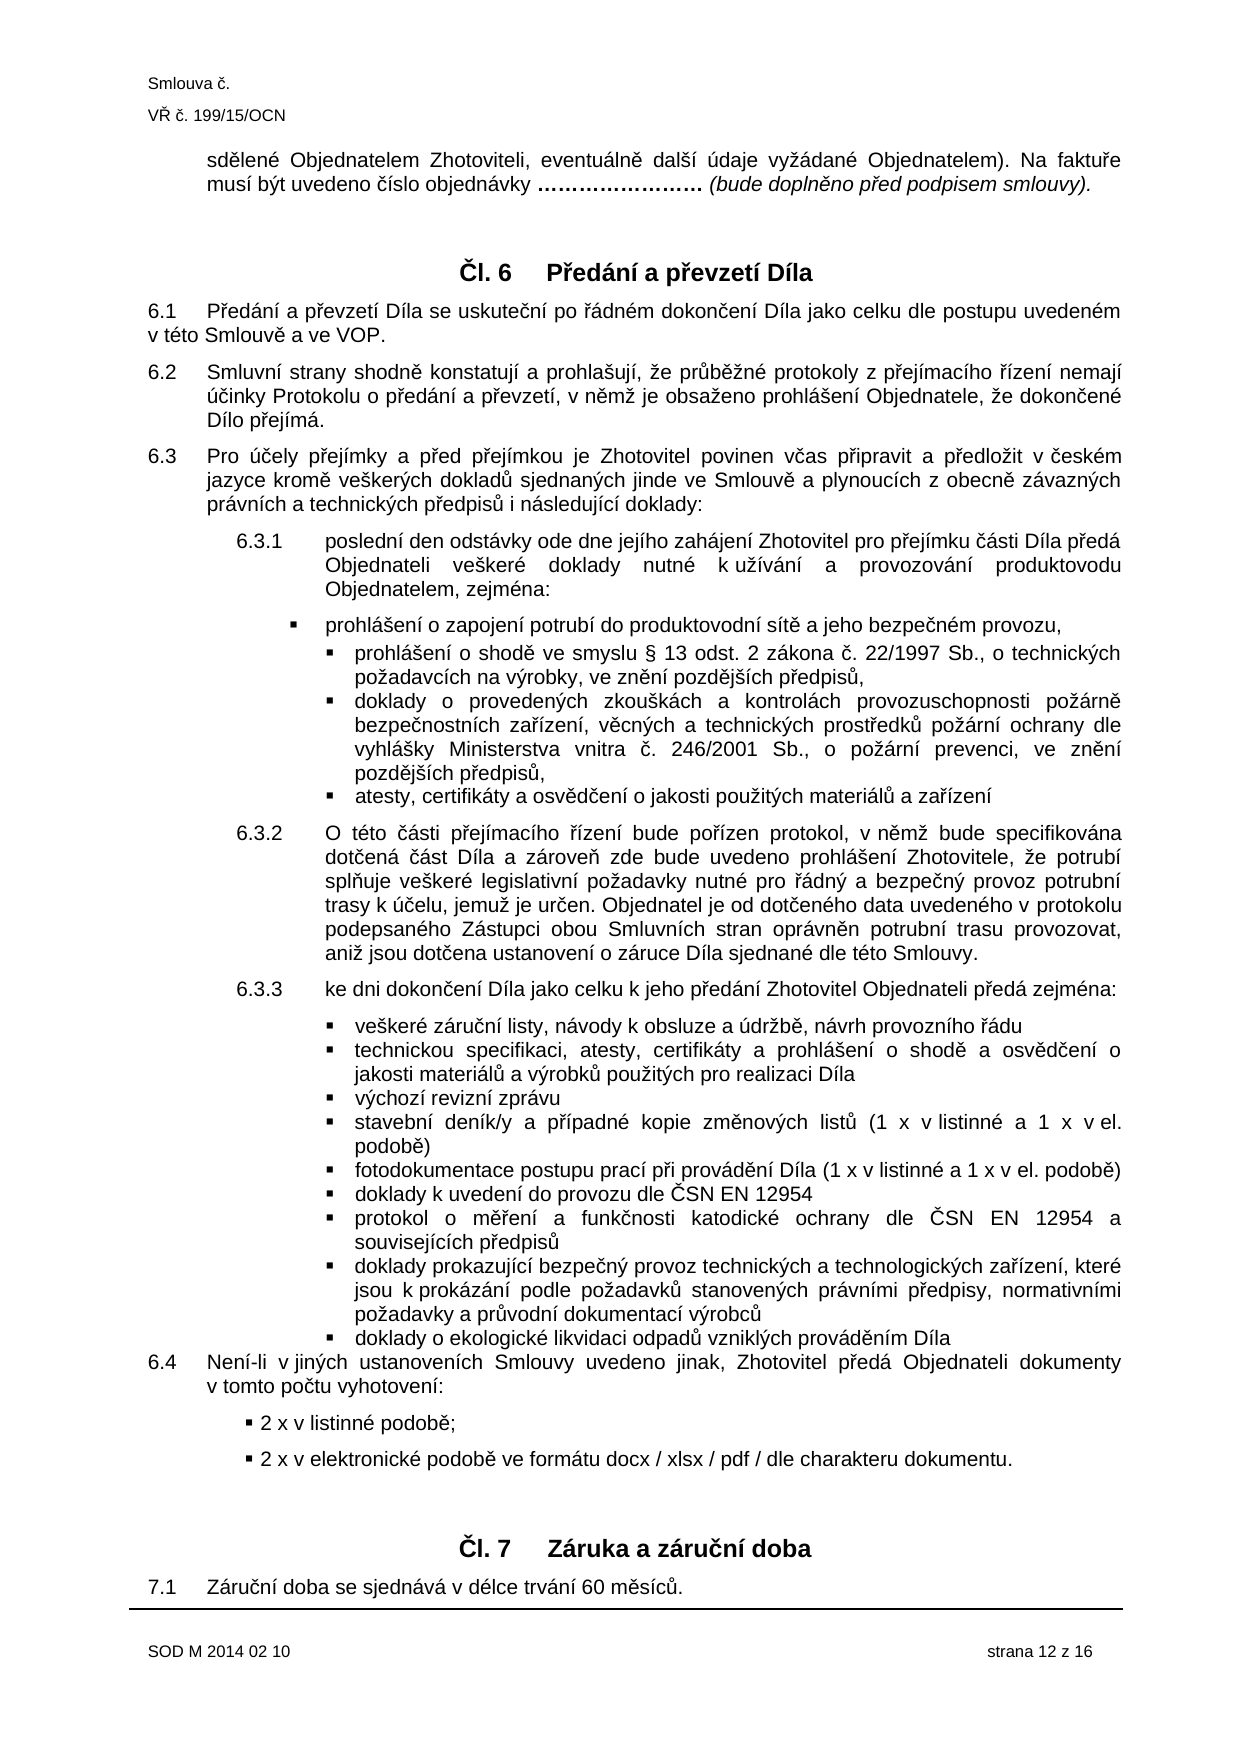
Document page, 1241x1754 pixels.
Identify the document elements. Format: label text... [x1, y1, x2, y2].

list veškeré záruční listy, návody k obsluze a údržbě, návrh provozního řádu [207, 1014, 1122, 1038]
list protokol o měření a funkčnosti katodické ochrany dle ČSN EN 12954 a souvisejících předpisů [325, 1206, 1122, 1254]
list prohlášení o shodě ve smyslu § 13 odst. 2 zákona č. 22/1997 Sb., o technických požadavcích na výrobky, ve znění pozdějších předpisů, [325, 640, 1122, 688]
list doklady o ekologické likvidaci odpadů vzniklých prováděním Díla [207, 1326, 1122, 1350]
list doklady o provedených zkouškách a kontrolách provozuschopnosti požárně bezpečnostních zařízení, věcných a technických prostředků požární ochrany dle vyhlášky Ministerstva vnitra č. 246/2001 Sb., o požární prevenci, ve znění pozdějších předpisů, [325, 688, 1122, 784]
list O této části přejímacího řízení bude pořízen protokol, v němž bude specifikována dotčená část Díla a zároveň zde bude uvedeno prohlášení Zhotovitele, že potrubí splňuje veškeré legislativní požadavky nutné pro řádný a bezpečný provoz potrubní trasy k účelu, jemuž je určen. Objednatel je od dotčeného data uvedeného v protokolu podepsaného Zástupci obou Smluvních stran oprávněn potrubní trasu provozovat, aniž jsou dotčena ustanovení o záruce Díla sjednané dle této Smlouvy. [236, 821, 1122, 965]
list doklady k uvedení do provozu dle ČSN EN 12954 [207, 1182, 1122, 1206]
list atesty, certifikáty a osvědčení o jakosti použitých materiálů a zařízení [259, 784, 1122, 808]
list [148, 148, 1122, 196]
list doklady prokazující bezpečný provoz technických a technologických zařízení, které jsou k prokázání podle požadavků stanovených právními předpisy, normativními požadavky a průvodní dokumentací výrobců [325, 1254, 1122, 1326]
list Čl. 6 Předání a převzetí Díla [149, 258, 1122, 287]
list výchozí revizní zprávu [207, 1086, 1122, 1110]
list 2 x v elektronické podobě ve formátu docx / xlsx / pdf / dle charakteru dokumentu. [244, 1447, 1122, 1471]
list Čl. 7 Záruka a záruční doba [148, 1533, 1122, 1562]
list prohlášení o zapojení potrubí do produktovodní sítě a jeho bezpečném provozu, [223, 613, 1122, 637]
list fotodokumentace postupu prací při provádění Díla (1 x v listinné a 1 x v el. podobě) [207, 1158, 1122, 1182]
list Záruční doba se sjednává v délce trvání 60 měsíců. [148, 1575, 1122, 1599]
list 2 x v listinné podobě; [244, 1410, 1122, 1434]
list poslední den odstávky ode dne jejího zahájení Zhotovitel pro přejímku části Díla předá Objednateli veškeré doklady nutné k užívání a provozování produktovodu Objednatelem, zejména: [236, 528, 1122, 600]
list ke dni dokončení Díla jako celku k jeho předání Zhotovitel Objednateli předá zejména: [236, 977, 1122, 1001]
list Smluvní strany shodně konstatují a prohlašují, že průběžné protokoly z přejímacího řízení nemají účinky Protokolu o předání a převzetí, v němž je obsaženo prohlášení Objednatele, že dokončené Dílo přejímá. [148, 360, 1122, 432]
list Pro účely přejímky a před přejímkou je Zhotovitel povinen včas připravit a předložit v českém jazyce kromě veškerých dokladů sjednaných jinde ve Smlouvě a plynoucích z obecně závazných právních a technických předpisů i následující doklady: [148, 444, 1122, 516]
list stavební deník/y a případné kopie změnových listů (1 x v listinné a 1 x v el. podobě) [325, 1110, 1122, 1158]
list 6.1 Předání a převzetí Díla se uskuteční po řádném dokončení Díla jako celku dle postupu uvedeném v této Smlouvě a ve VOP. [148, 299, 1122, 347]
list 6.4 Není-li v jiných ustanoveních Smlouvy uvedeno jinak, Zhotovitel předá Objednateli dokumenty v tomto počtu vyhotovení: [148, 1350, 1122, 1398]
list technickou specifikaci, atesty, certifikáty a prohlášení o shodě a osvědčení o jakosti materiálů a výrobků použitých pro realizaci Díla [325, 1038, 1122, 1086]
